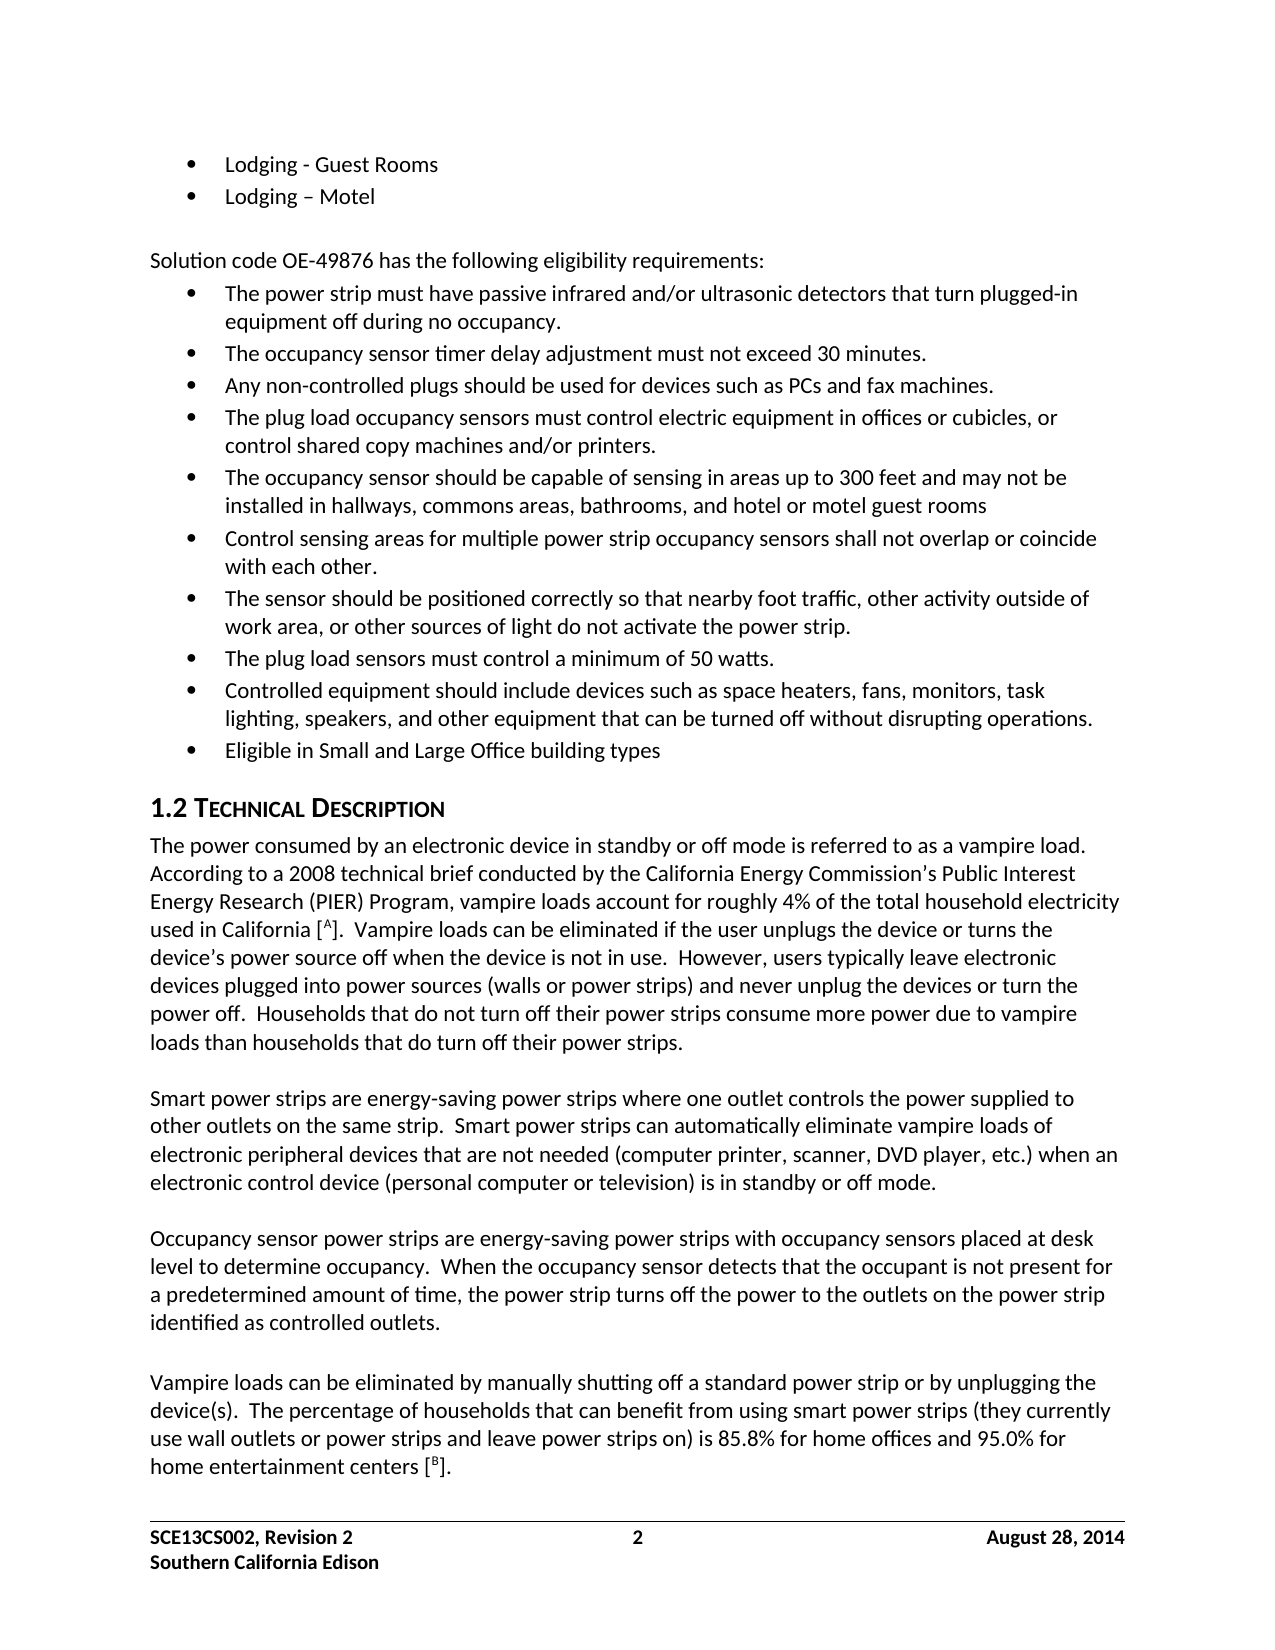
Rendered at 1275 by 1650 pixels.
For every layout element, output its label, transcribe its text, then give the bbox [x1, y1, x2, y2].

list The plug load occupancy sensors must control electric equipment in offices or cubicles, or control shared copy machines and/or printers. [187, 403, 1125, 459]
list The sensor should be positioned correctly so that nearby foot traffic, other activity outside of work area, or other sources of light do not activate the power strip. [187, 584, 1125, 640]
text Smart power strips are energy-saving power strips where one outlet controls the power supplied to other outlets on the same strip. Smart power strips can automatically eliminate vampire loads of electronic peripheral devices that are not needed (computer printer, scanner, DVD player, etc.) when an electronic control device (personal computer or television) is in standby or off mode. [150, 1084, 1125, 1196]
list The occupancy sensor should be capable of sensing in areas up to 300 feet and may not be installed in hallways, commons areas, bathrooms, and hotel or motel guest rooms [187, 463, 1125, 519]
subtitle 1.2 Technical Description [150, 789, 1125, 825]
list Lodging - Guest Rooms [187, 150, 1125, 178]
list The plug load sensors must control a minimum of 50 watts. [187, 644, 1125, 672]
list The power strip must have passive infrared and/or ultrasonic detectors that turn plugged-in equipment off during no occupancy. [187, 279, 1125, 335]
list Any non-controlled plugs should be used for devices such as PCs and fax machines. [187, 371, 1125, 399]
text Solution code OE-49876 has the following eligibility requirements: [150, 247, 1125, 274]
list Control sensing areas for multiple power strip occupancy sensors shall not overlap or coincide with each other. [187, 524, 1125, 580]
text Occupancy sensor power strips are energy-saving power strips with occupancy sensors placed at desk level to determine occupancy. When the occupancy sensor detects that the occupant is not present for a predetermined amount of time, the power strip turns off the power to the outlets on the power strip identified as controlled outlets. [150, 1224, 1125, 1336]
list Controlled equipment should include devices such as space heaters, fans, monitors, task lighting, speakers, and other equipment that can be turned off without disrupting operations. [187, 676, 1125, 732]
text Vampire loads can be eliminated by manually shutting off a standard power strip or by unplugging the device(s). The percentage of households that can benefit from using smart power strips (they currently use wall outlets or power strips and leave power strips on) is 85.8% for home offices and 95.0% for home entertainment centers []. [150, 1368, 1125, 1480]
list Lodging – Motel [187, 182, 1125, 210]
list Eligible in Small and Large Office building types [187, 737, 1125, 764]
list The occupancy sensor timer delay adjustment must not exceed 30 minutes. [187, 339, 1125, 367]
text The power consumed by an electronic device in standby or off mode is referred to as a vampire load. According to a 2008 technical brief conducted by the California Energy Commission’s Public Interest Energy Research (PIER) Program, vampire loads account for roughly 4% of the total household electricity used in California []. Vampire loads can be eliminated if the user unplugs the device or turns the device’s power source off when the device is not in use. However, users typically leave electronic devices plugged into power sources (walls or power strips) and never unplug the devices or turn the power off. Households that do not turn off their power strips consume more power due to vampire loads than households that do turn off their power strips. [150, 831, 1125, 1056]
